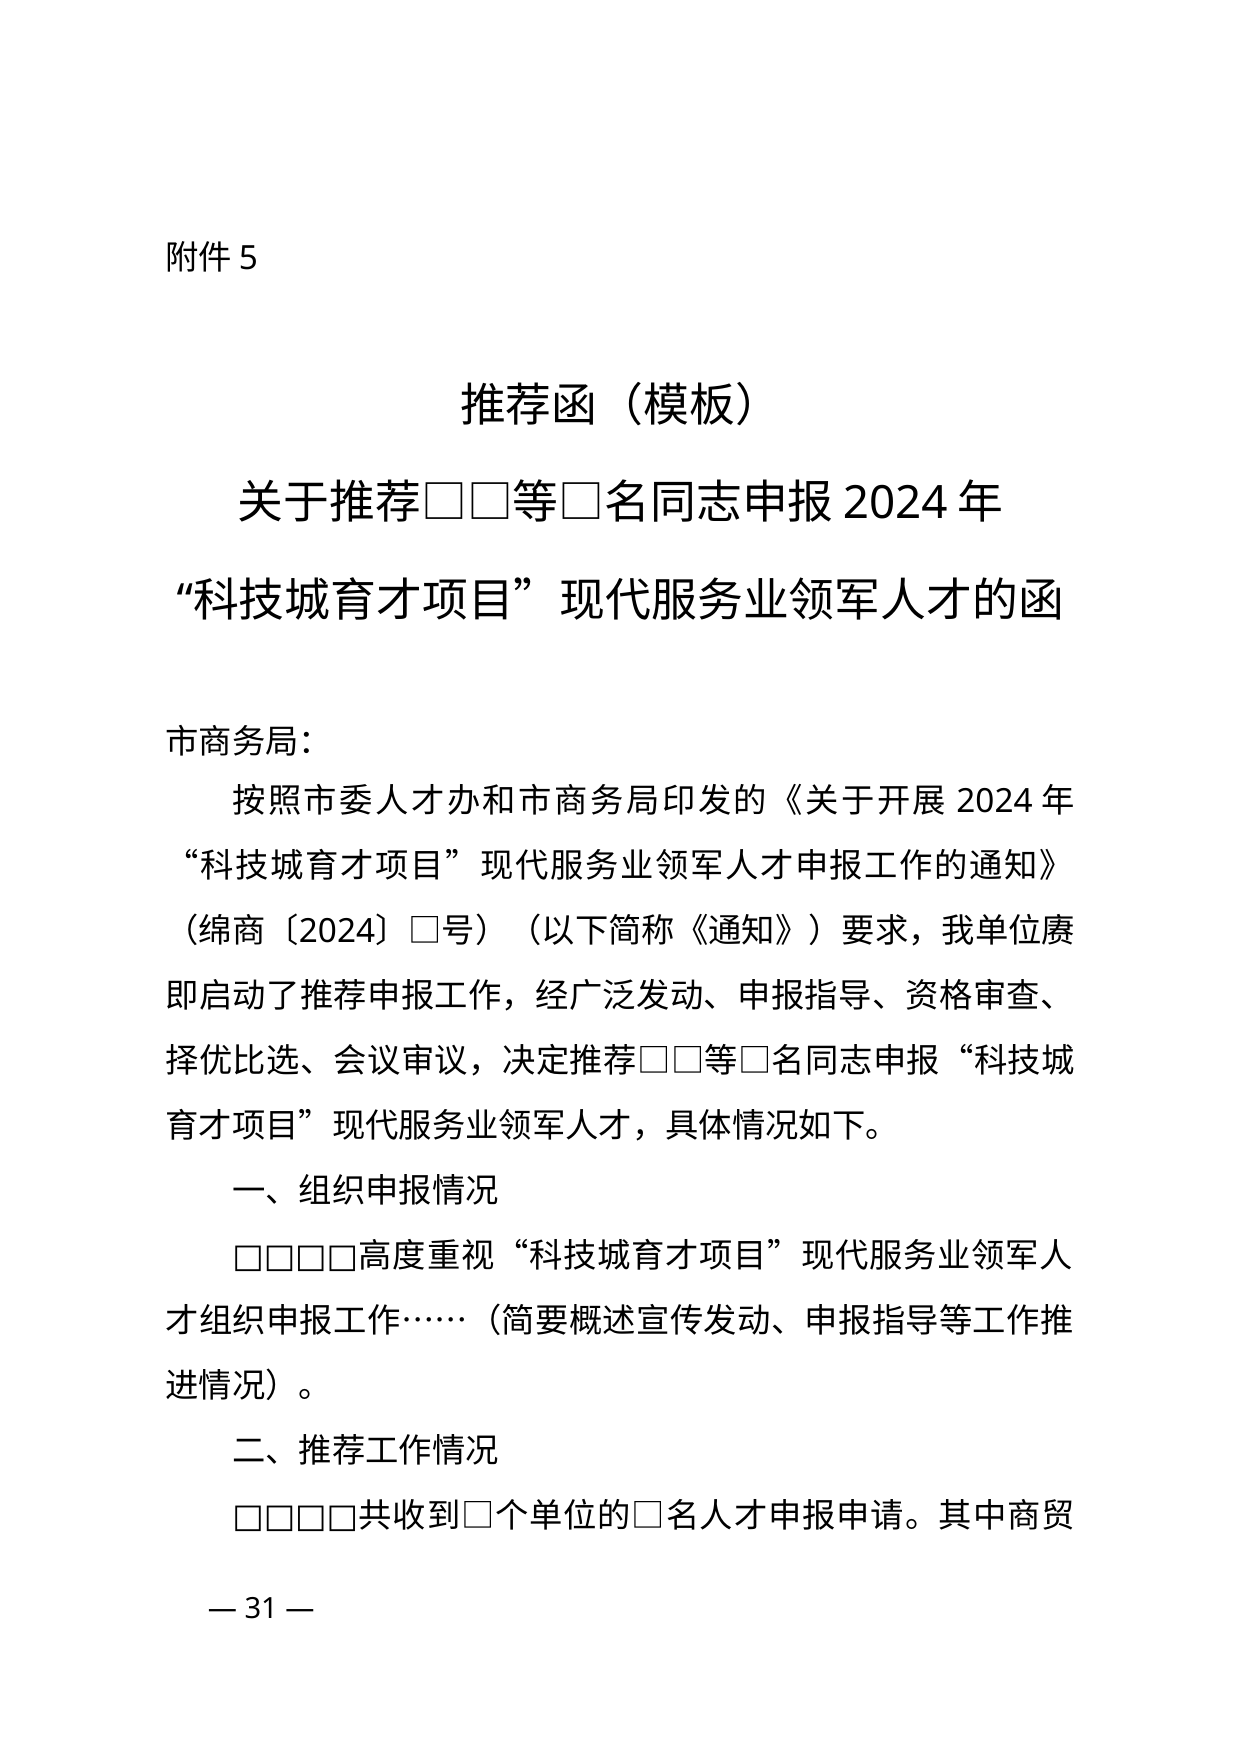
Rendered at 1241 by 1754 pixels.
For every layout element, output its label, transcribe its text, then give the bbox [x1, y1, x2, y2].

text 市商务局： [165, 705, 1075, 766]
list 推荐函（模板） [165, 352, 1075, 450]
text 附件5 [165, 222, 1075, 287]
list 关于推荐□□等□名同志申报2024年 [165, 450, 1075, 547]
text 二、推荐工作情况 [165, 1416, 1075, 1481]
text 按照市委人才办和市商务局印发的《关于开展2024年“科技城育才项目”现代服务业领军人才申报工作的通知》（绵商〔2024〕□号）（以下简称《通知》）要求，我单位赓即启动了推荐申报工作，经广泛发动、申报指导、资格审查、择优比选、会议审议，决定推荐□□等□名同志申报“科技城育才项目”现代服务业领军人才，具体情况如下。 [165, 766, 1075, 1156]
text □□□□高度重视“科技城育才项目”现代服务业领军人才组织申报工作……（简要概述宣传发动、申报指导等工作推进情况）。 [165, 1221, 1075, 1416]
list 一、组织申报情况 [165, 1156, 1075, 1221]
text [165, 1481, 1075, 1546]
list “科技城育才项目”现代服务业领军人才的函 [165, 547, 1075, 645]
